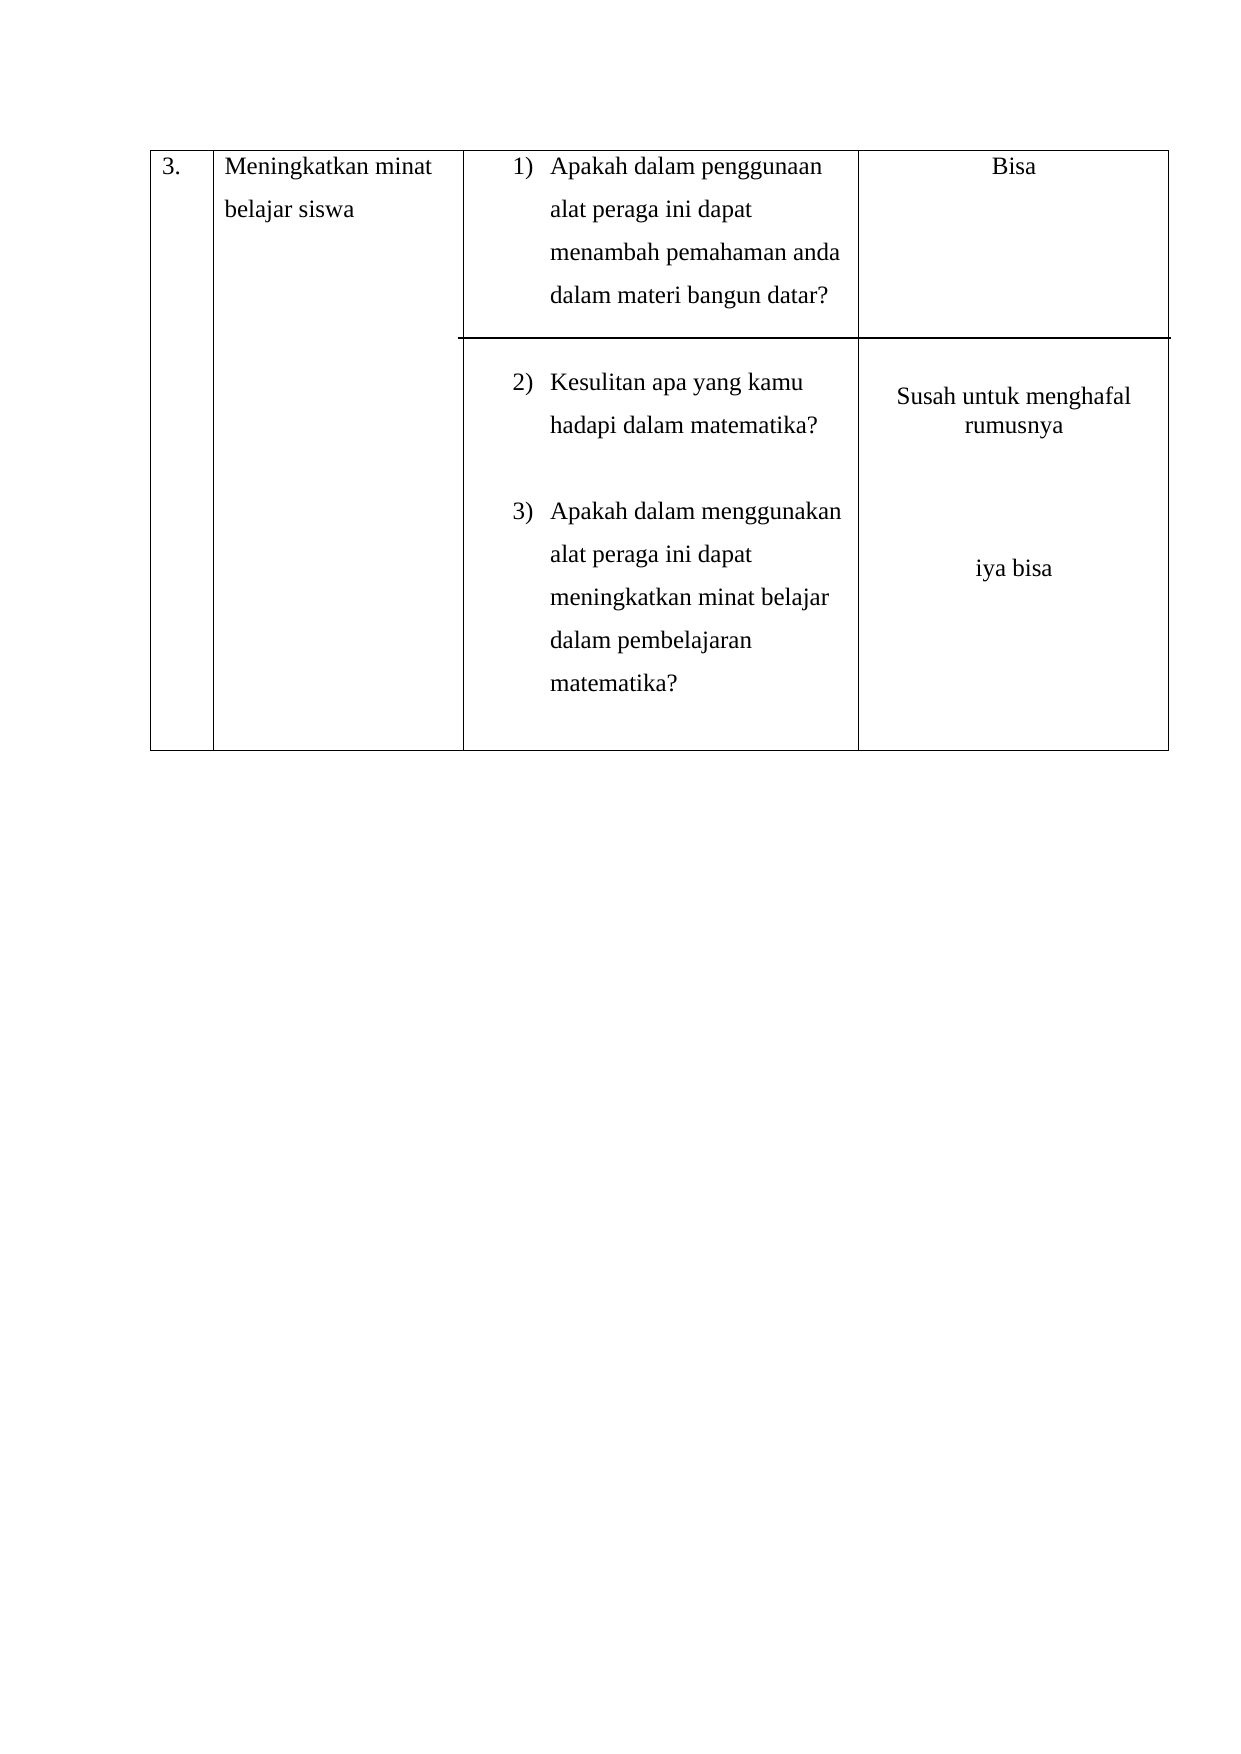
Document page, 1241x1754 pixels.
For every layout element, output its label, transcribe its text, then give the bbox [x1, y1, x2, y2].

table_cell Meningkatkan minat belajar siswa [214, 151, 463, 750]
table_cell Bisa Susah untuk menghafal rumusnya iya bisa [859, 339, 1168, 750]
table_cell Apakah dalam penggunaan alat peraga ini dapat menambah pemahaman anda dalam materi bangun datar? Kesulitan apa yang kamu hadapi dalam matematika? Apakah dalam menggunakan alat peraga ini dapat meningkatkan minat belajar dalam pembelajaran matematika? [464, 151, 858, 337]
table_cell Bisa Susah untuk menghafal rumusnya iya bisa [859, 151, 1168, 337]
table_cell Apakah dalam penggunaan alat peraga ini dapat menambah pemahaman anda dalam materi bangun datar? Kesulitan apa yang kamu hadapi dalam matematika? Apakah dalam menggunakan alat peraga ini dapat meningkatkan minat belajar dalam pembelajaran matematika? [464, 339, 858, 750]
table_cell 3. [151, 151, 213, 750]
